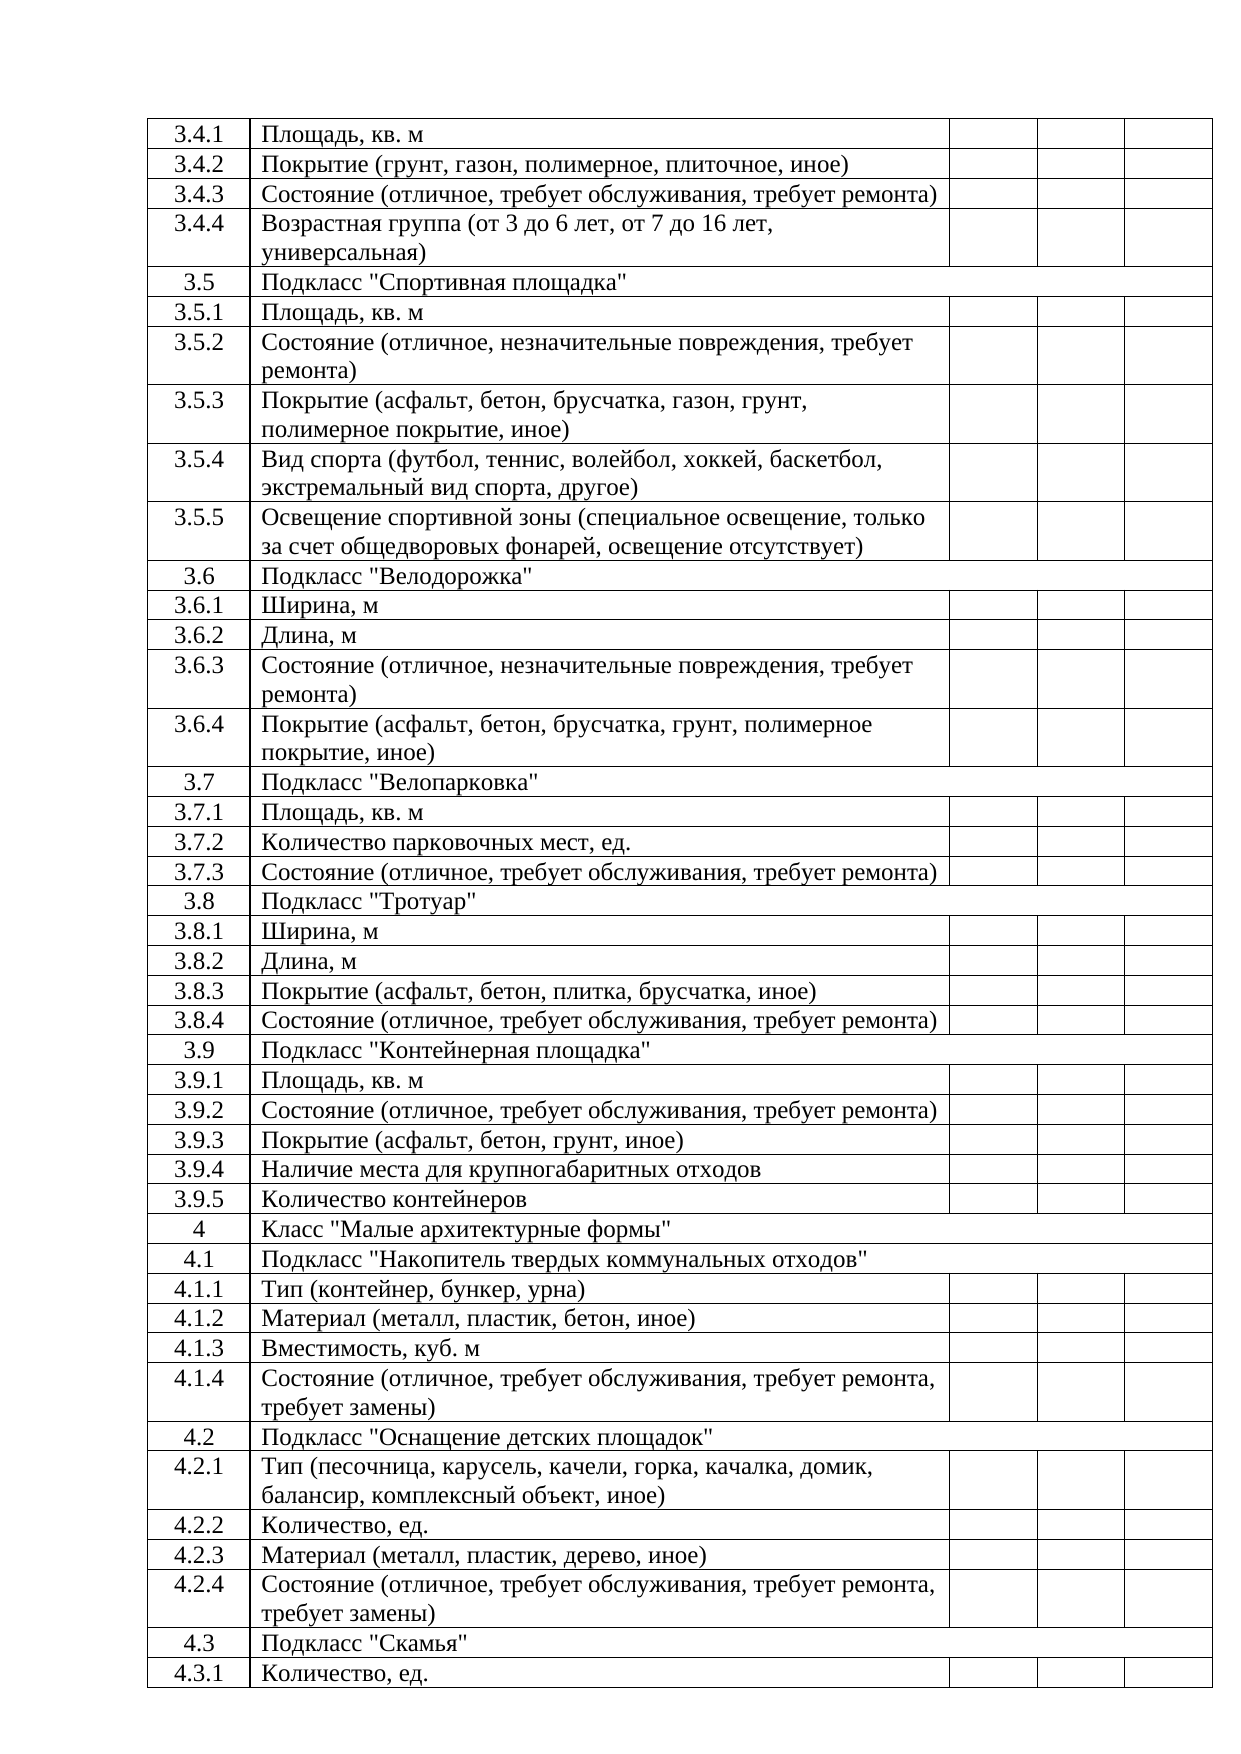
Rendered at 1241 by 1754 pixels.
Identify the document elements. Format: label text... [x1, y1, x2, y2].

table_cell Материал (металл, пластик, бетон, иное) [251, 1304, 949, 1332]
table_cell [1038, 1451, 1124, 1509]
table_cell 3.4.1 [148, 119, 249, 148]
table_cell Количество контейнеров [251, 1184, 949, 1213]
table_cell [950, 444, 1037, 501]
table_cell [1125, 620, 1212, 649]
table_cell [950, 946, 1037, 975]
table_cell 3.9.3 [148, 1125, 249, 1153]
table_cell Состояние (отличное, требует обслуживания, требует ремонта) [251, 1095, 949, 1124]
table_cell Состояние (отличное, требует обслуживания, требует ремонта) [251, 857, 949, 885]
table_cell [1125, 1451, 1212, 1509]
table_cell 3.6.4 [148, 709, 249, 766]
table_cell [1038, 650, 1124, 708]
table_cell Тип (песочница, карусель, качели, горка, качалка, домик, балансир, комплексный объект, иное) [251, 1451, 949, 1509]
table_cell Покрытие (асфальт, бетон, плитка, брусчатка, иное) [251, 976, 949, 1004]
table_cell [1038, 1304, 1124, 1332]
table_cell [950, 1065, 1037, 1094]
table_cell [1125, 1304, 1212, 1332]
table_cell 3.4.4 [148, 209, 249, 266]
table_cell [950, 1451, 1037, 1509]
table_cell Ширина, м [251, 916, 949, 945]
table_cell Количество, ед. [251, 1658, 949, 1687]
table_cell Возрастная группа (от 3 до 6 лет, от 7 до 16 лет, универсальная) [251, 209, 949, 266]
table_cell [1038, 209, 1124, 266]
table_cell 3.8 [148, 886, 249, 915]
table_cell [1038, 1125, 1124, 1153]
table_cell 4.1.2 [148, 1304, 249, 1332]
table_cell [1125, 857, 1212, 885]
table_cell [1125, 1184, 1212, 1213]
table_cell [1038, 179, 1124, 207]
table_cell 3.8.3 [148, 976, 249, 1004]
table_cell [1038, 119, 1124, 148]
table_cell [950, 620, 1037, 649]
table_cell 3.5.2 [148, 327, 249, 384]
table_cell [950, 1304, 1037, 1332]
table_cell [1125, 591, 1212, 619]
table_cell 3.8.4 [148, 1006, 249, 1034]
table_cell 3.9.4 [148, 1155, 249, 1183]
table_cell Вид спорта (футбол, теннис, волейбол, хоккей, баскетбол, экстремальный вид спорта, другое) [251, 444, 949, 501]
table_cell 3.4.2 [148, 149, 249, 178]
table_cell [950, 916, 1037, 945]
table_cell 3.9.5 [148, 1184, 249, 1213]
table_cell Длина, м [251, 620, 949, 649]
table_cell [950, 385, 1037, 443]
table_cell Подкласс "Оснащение детских площадок" [251, 1422, 1212, 1450]
table_cell 3.9 [148, 1035, 249, 1064]
table_cell [950, 327, 1037, 384]
table_cell Состояние (отличное, требует обслуживания, требует ремонта, требует замены) [251, 1363, 949, 1421]
table_cell [1038, 502, 1124, 560]
table_cell 3.7.3 [148, 857, 249, 885]
table_cell 4.3.1 [148, 1658, 249, 1687]
table_cell [1038, 916, 1124, 945]
table_cell Покрытие (грунт, газон, полимерное, плиточное, иное) [251, 149, 949, 178]
table_cell [950, 797, 1037, 826]
table_cell Количество, ед. [251, 1510, 949, 1539]
table_cell [950, 502, 1037, 560]
table_cell [1038, 327, 1124, 384]
table_cell [950, 650, 1037, 708]
table_cell 4.1.4 [148, 1363, 249, 1421]
table_cell [1038, 1274, 1124, 1302]
table_cell [1038, 591, 1124, 619]
table_cell 3.5.4 [148, 444, 249, 501]
table_cell 3.5.3 [148, 385, 249, 443]
table_cell Подкласс "Спортивная площадка" [251, 267, 1212, 296]
table_cell [1038, 1658, 1124, 1687]
table_cell [1038, 827, 1124, 856]
table_cell [950, 119, 1037, 148]
table_cell [1125, 1510, 1212, 1539]
table_cell Подкласс "Накопитель твердых коммунальных отходов" [251, 1244, 1212, 1273]
table_cell 4.2.3 [148, 1540, 249, 1568]
table_cell 4.3 [148, 1628, 249, 1657]
table_cell [1038, 857, 1124, 885]
table_cell [950, 1006, 1037, 1034]
table_cell Наличие места для крупногабаритных отходов [251, 1155, 949, 1183]
table_cell 3.5 [148, 267, 249, 296]
table_cell [1125, 1274, 1212, 1302]
table_cell Количество парковочных мест, ед. [251, 827, 949, 856]
table_cell [950, 297, 1037, 326]
table_cell [950, 1658, 1037, 1687]
table_cell [1038, 1155, 1124, 1183]
table_cell 4.2.1 [148, 1451, 249, 1509]
table_cell [950, 149, 1037, 178]
table_cell [1038, 444, 1124, 501]
table_cell Состояние (отличное, незначительные повреждения, требует ремонта) [251, 650, 949, 708]
table_cell Подкласс "Велодорожка" [251, 561, 1212, 589]
table_cell [1125, 650, 1212, 708]
table_cell [1038, 1095, 1124, 1124]
table_cell 4.2.2 [148, 1510, 249, 1539]
table_cell 4.1 [148, 1244, 249, 1273]
table_cell [1125, 502, 1212, 560]
table_cell Площадь, кв. м [251, 297, 949, 326]
table_cell 3.7.2 [148, 827, 249, 856]
table_cell [1038, 149, 1124, 178]
table_cell [950, 1125, 1037, 1153]
table_cell [1125, 1095, 1212, 1124]
table_cell 4.2.4 [148, 1570, 249, 1627]
table_cell [950, 709, 1037, 766]
table_cell Состояние (отличное, требует обслуживания, требует ремонта) [251, 179, 949, 207]
table_cell [1038, 1184, 1124, 1213]
table_cell Класс "Малые архитектурные формы" [251, 1214, 1212, 1243]
table_cell [1038, 620, 1124, 649]
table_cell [251, 1570, 949, 1627]
table_cell 3.6.1 [148, 591, 249, 619]
table_cell 4 [148, 1214, 249, 1243]
table_cell 3.6.3 [148, 650, 249, 708]
table_cell 3.5.5 [148, 502, 249, 560]
table_cell 3.9.1 [148, 1065, 249, 1094]
table_cell Покрытие (асфальт, бетон, грунт, иное) [251, 1125, 949, 1153]
table_cell Подкласс "Контейнерная площадка" [251, 1035, 1212, 1064]
table_cell [1038, 1570, 1124, 1627]
table_cell [1125, 916, 1212, 945]
table_cell 3.5.1 [148, 297, 249, 326]
table_cell Ширина, м [251, 591, 949, 619]
table_cell [1038, 946, 1124, 975]
table_cell [1125, 1540, 1212, 1568]
table_cell 3.6 [148, 561, 249, 589]
table_cell [1125, 1333, 1212, 1362]
table_cell Площадь, кв. м [251, 797, 949, 826]
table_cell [251, 1540, 949, 1568]
table_cell [1125, 946, 1212, 975]
table_cell [950, 1333, 1037, 1362]
table_cell [1125, 1006, 1212, 1034]
table_cell [950, 827, 1037, 856]
table_cell [950, 1510, 1037, 1539]
table_cell [1125, 1658, 1212, 1687]
table_cell [1125, 327, 1212, 384]
table_cell [1125, 297, 1212, 326]
table_cell Состояние (отличное, незначительные повреждения, требует ремонта) [251, 327, 949, 384]
table_cell [1038, 1065, 1124, 1094]
table_cell [950, 976, 1037, 1004]
table_cell Покрытие (асфальт, бетон, брусчатка, грунт, полимерное покрытие, иное) [251, 709, 949, 766]
table_cell [1038, 385, 1124, 443]
table_cell [950, 1540, 1037, 1568]
table_cell [1125, 444, 1212, 501]
table_cell [1125, 976, 1212, 1004]
table_cell 4.2 [148, 1422, 249, 1450]
table_cell 4.1.3 [148, 1333, 249, 1362]
table_cell [1125, 1570, 1212, 1627]
table_cell [1125, 209, 1212, 266]
table_cell [1038, 297, 1124, 326]
table_cell Подкласс "Скамья" [251, 1628, 1212, 1657]
table_cell [1125, 797, 1212, 826]
table_cell [1125, 119, 1212, 148]
table_cell [1125, 149, 1212, 178]
table_cell [950, 179, 1037, 207]
table_cell [950, 1184, 1037, 1213]
table_cell [950, 1155, 1037, 1183]
table_cell [1125, 179, 1212, 207]
table_cell Вместимость, куб. м [251, 1333, 949, 1362]
table_cell Площадь, кв. м [251, 1065, 949, 1094]
table_cell [1125, 709, 1212, 766]
table_cell 3.8.1 [148, 916, 249, 945]
table_cell [950, 591, 1037, 619]
table_cell [1038, 1333, 1124, 1362]
table_cell 4.1.1 [148, 1274, 249, 1302]
table_cell 3.6.2 [148, 620, 249, 649]
table_cell Длина, м [251, 946, 949, 975]
table_cell 3.8.2 [148, 946, 249, 975]
table_cell 3.9.2 [148, 1095, 249, 1124]
table_cell [1125, 1125, 1212, 1153]
table_cell [950, 1570, 1037, 1627]
table_cell [1125, 385, 1212, 443]
table_cell [1038, 976, 1124, 1004]
table_cell [1038, 1363, 1124, 1421]
table_cell [1038, 1006, 1124, 1034]
table_cell Тип (контейнер, бункер, урна) [251, 1274, 949, 1302]
table_cell [950, 1274, 1037, 1302]
table_cell [1125, 827, 1212, 856]
table_cell [1038, 1510, 1124, 1539]
table_cell Освещение спортивной зоны (специальное освещение, только за счет общедворовых фонарей, освещение отсутствует) [251, 502, 949, 560]
table_cell Состояние (отличное, требует обслуживания, требует ремонта) [251, 1006, 949, 1034]
table_cell [950, 1095, 1037, 1124]
table_cell Подкласс "Тротуар" [251, 886, 1212, 915]
table_cell 3.7.1 [148, 797, 249, 826]
table_cell 3.4.3 [148, 179, 249, 207]
table_cell [1038, 797, 1124, 826]
table_cell Подкласс "Велопарковка" [251, 767, 1212, 796]
table_cell Площадь, кв. м [251, 119, 949, 148]
table_cell Покрытие (асфальт, бетон, брусчатка, газон, грунт, полимерное покрытие, иное) [251, 385, 949, 443]
table_cell [950, 1363, 1037, 1421]
table_cell [1125, 1363, 1212, 1421]
table_cell [950, 209, 1037, 266]
table_cell [1038, 709, 1124, 766]
table_cell 3.7 [148, 767, 249, 796]
table_cell [1125, 1155, 1212, 1183]
table_cell [950, 857, 1037, 885]
table_cell [1125, 1065, 1212, 1094]
table_cell [1038, 1540, 1124, 1568]
